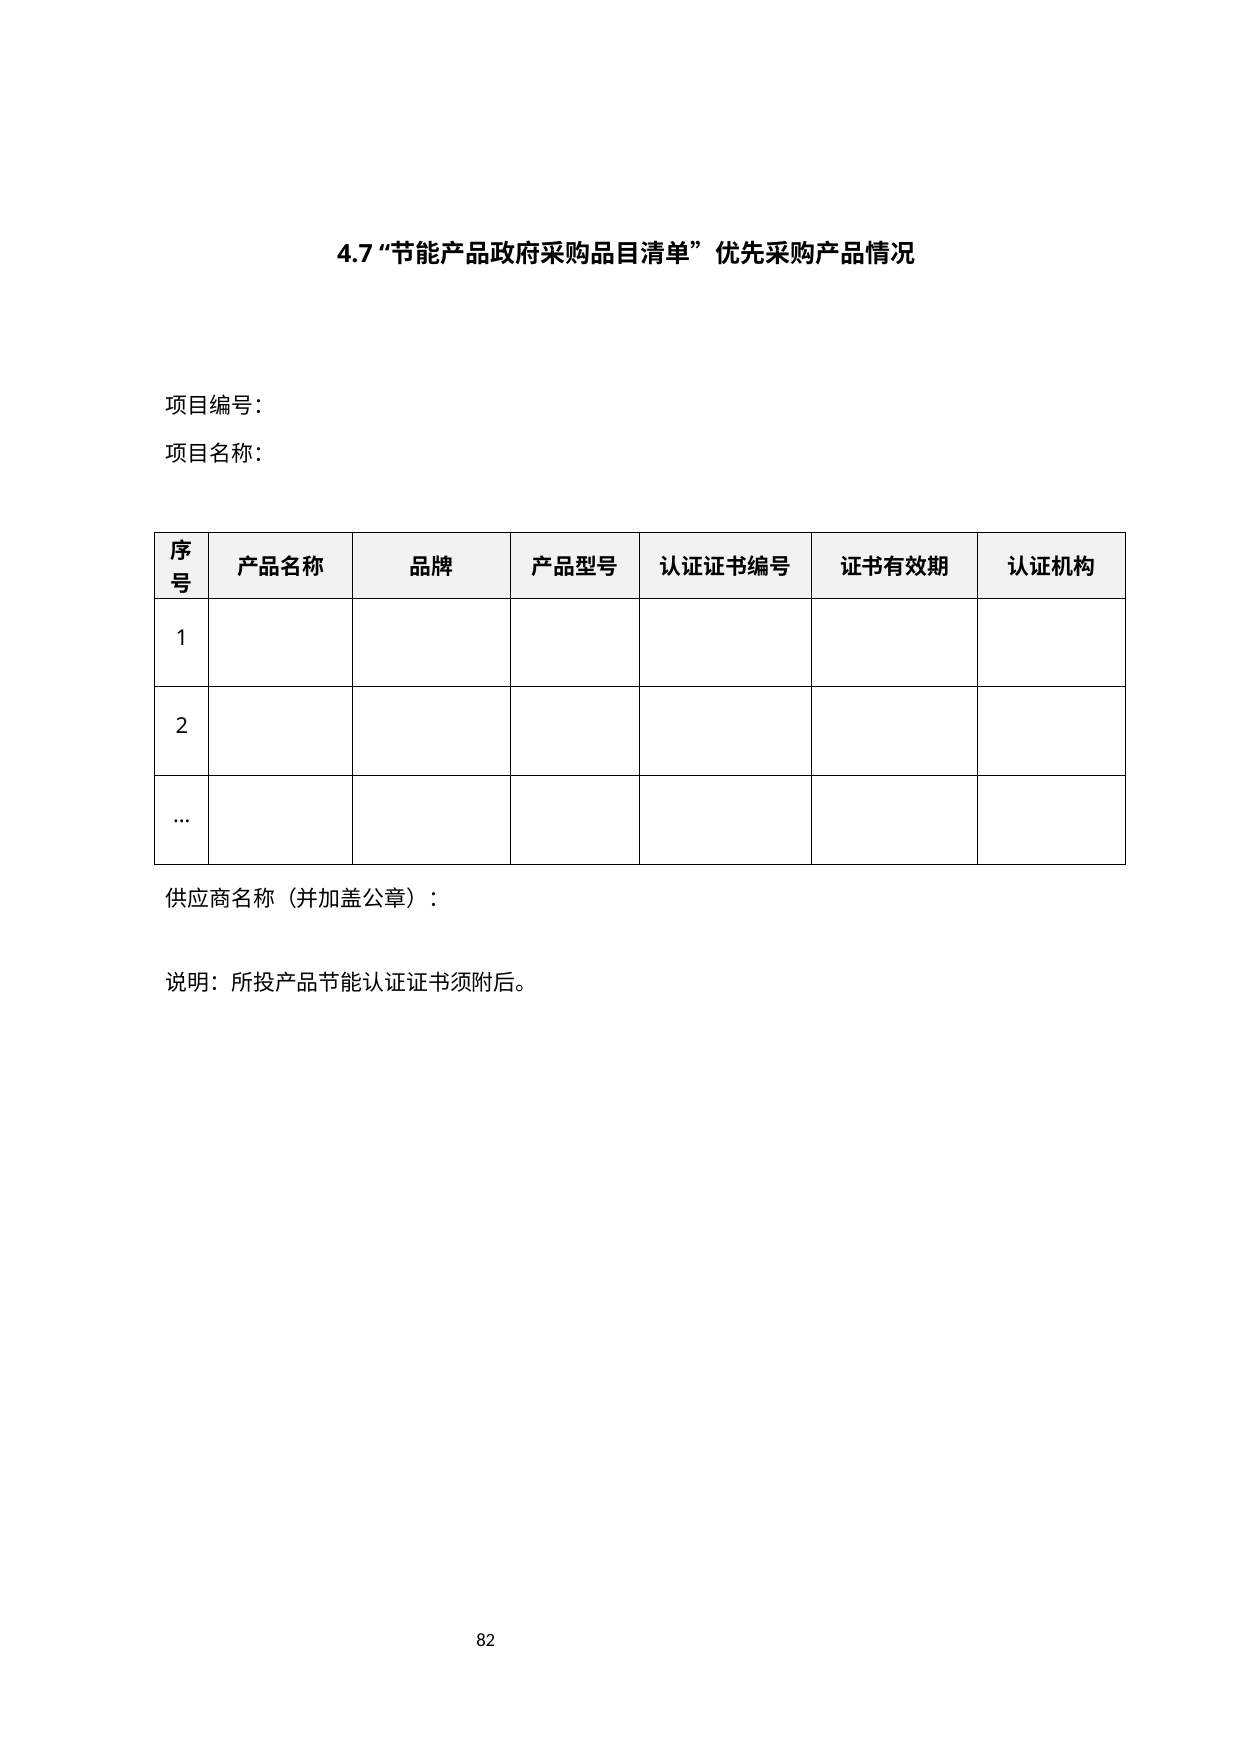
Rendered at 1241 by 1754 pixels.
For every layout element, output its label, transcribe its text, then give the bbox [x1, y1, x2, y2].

table_cell [209, 599, 352, 686]
table_header 认证机构 [978, 533, 1125, 598]
table_cell [812, 776, 977, 863]
text 说明：所投产品节能认证证书须附后。 [165, 965, 1087, 997]
table_header 产品型号 [511, 533, 639, 598]
table_header 证书有效期 [812, 533, 977, 598]
table_cell [812, 599, 977, 686]
text 4.7 “节能产品政府采购品目清单”优先采购产品情况 [165, 219, 1087, 284]
table_cell [511, 776, 639, 863]
text 项目编号： [165, 387, 1087, 420]
table_header 认证证书编号 [640, 533, 811, 598]
table_cell [209, 687, 352, 775]
table_cell [353, 599, 510, 686]
table_cell [511, 599, 639, 686]
table_header 品牌 [353, 533, 510, 598]
table_cell [209, 776, 352, 863]
table_cell [640, 599, 811, 686]
table_header 序号 [155, 533, 208, 598]
text 供应商名称（并加盖公章）： [165, 865, 1087, 917]
table_cell [511, 687, 639, 775]
table_cell [978, 776, 1125, 863]
table_cell [353, 776, 510, 863]
table_cell … [155, 776, 208, 863]
table_cell [640, 776, 811, 863]
table_cell [978, 687, 1125, 775]
table_cell 1 [155, 599, 208, 686]
table_cell [812, 687, 977, 775]
table_cell [353, 687, 510, 775]
table_cell [640, 687, 811, 775]
table_cell [978, 599, 1125, 686]
text 项目名称： [165, 436, 1087, 468]
table_header 产品名称 [209, 533, 352, 598]
table_cell 2 [155, 687, 208, 775]
